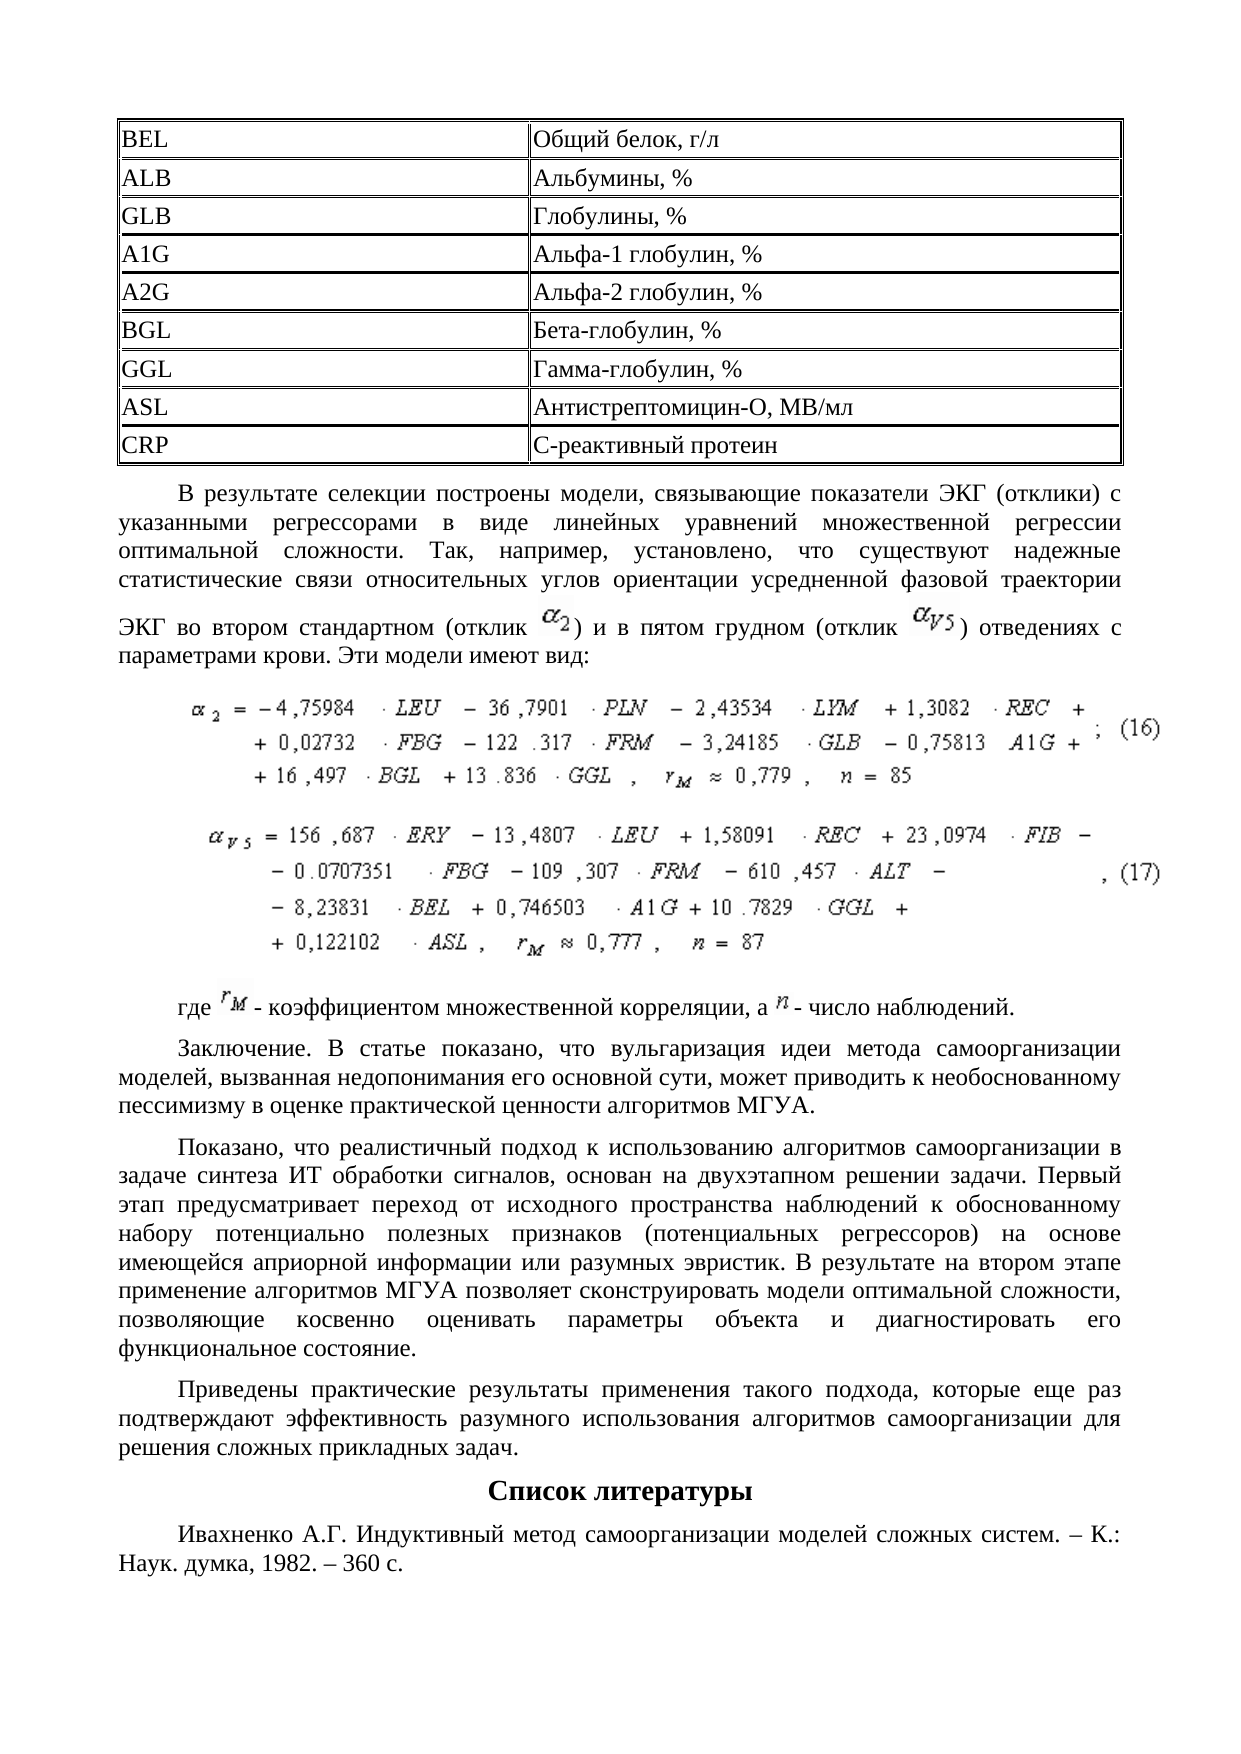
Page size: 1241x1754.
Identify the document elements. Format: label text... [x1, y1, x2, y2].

picture [217, 978, 254, 1015]
table_cell Альбумины, % [531, 156, 1121, 194]
table_cell GLB [120, 195, 528, 233]
table_cell ASL [118, 386, 530, 424]
table_cell Aльфа-1 глобулин, % [531, 233, 1122, 271]
text Заключение. В статье показано, что вульгаризация идеи метода самоорганизации моделей, вызванная недопонимания его основной сути, может приводить к необоснованному пессимизму в оценке практической ценности алгоритмов МГУА. [118, 1033, 1122, 1119]
table_cell GGL [120, 348, 528, 386]
text Приведены практические результаты применения такого подхода, которые еще раз подтверждают эффективность разумного использования алгоритмов самоорганизации для решения сложных прикладных задач. [118, 1374, 1122, 1460]
table_cell Бета-глобулин, % [531, 309, 1121, 347]
table_cell Общий белок, г/л [530, 122, 1120, 156]
table_cell ALB [120, 156, 528, 194]
table_cell A1G [118, 233, 528, 271]
table_cell BGL [120, 309, 528, 347]
table_cell Aльфа-2 глобулин, % [531, 271, 1120, 309]
table_cell C-реактивный протеин [530, 424, 1120, 462]
table_cell A2G [120, 271, 528, 309]
text где - коэффициентом множественной корреляции, а - число наблюдений. [118, 979, 1122, 1020]
table_cell BEL [120, 122, 530, 156]
text Ивахненко А.Г. Индуктивный метод самоорганизации моделей сложных систем. – К.: Наук. думка, 1982. – 360 с. [118, 1519, 1122, 1576]
table_cell Антистрептомицин-O, МВ/мл [530, 386, 1122, 424]
table_cell Гамма-глобулин, % [531, 348, 1121, 386]
picture [177, 681, 1186, 967]
picture [538, 595, 574, 636]
text В результате селекции построены модели, связывающие показатели ЭКГ (отклики) с указанными регрессорами в виде линейных уравнений множественной регрессии оптимальной сложности. Так, например, установлено, что существуют надежные статистические связи относительных углов ориентации усредненной фазовой траектории ЭКГ во втором стандартном (отклик ) и в пятом грудном (отклик ) отведениях с параметрами крови. Эти модели имеют вид: [118, 478, 1122, 669]
picture [909, 592, 960, 636]
text Показано, что реалистичный подход к использованию алгоритмов самоорганизации в задаче синтеза ИТ обработки сигналов, основан на двухэтапном решении задачи. Первый этап предусматривает переход от исходного пространства наблюдений к обоснованному набору потенциально полезных признаков (потенциальных регрессоров) на основе имеющейся априорной информации или разумных эвристик. В результате на втором этапе применение алгоритмов МГУА позволяет сконструировать модели оптимальной сложности, позволяющие косвенно оценивать параметры объекта и диагностировать его функциональное состояние. [118, 1132, 1122, 1362]
picture [774, 992, 794, 1015]
table_cell CRP [120, 424, 530, 462]
table_cell Глобулины, % [531, 195, 1121, 233]
text Список литературы [118, 1473, 1122, 1506]
